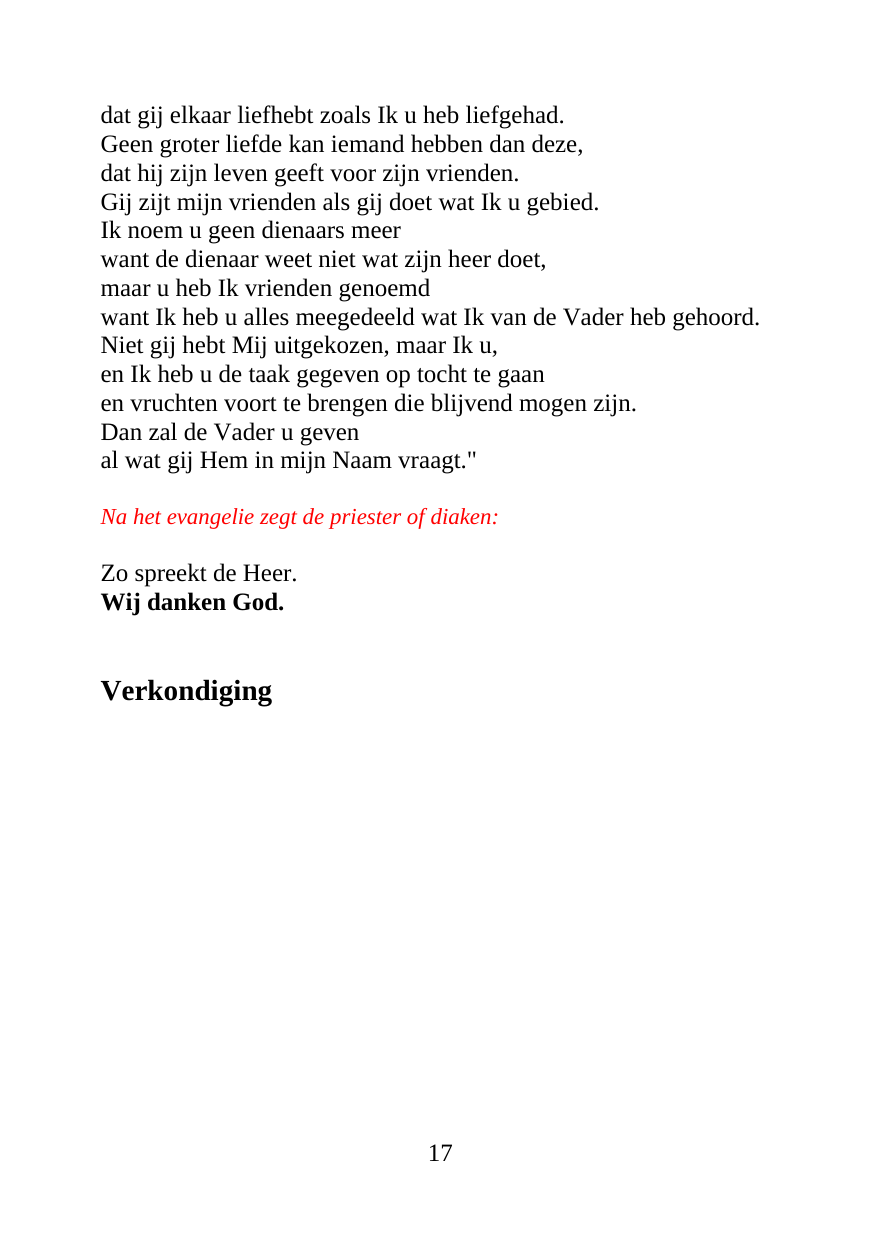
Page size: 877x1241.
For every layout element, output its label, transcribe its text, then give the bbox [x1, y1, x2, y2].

text en Ik heb u de taak gegeven op tocht te gaan [100, 359, 777, 388]
text Geen groter liefde kan iemand hebben dan deze, [100, 129, 777, 158]
text en vruchten voort te brengen die blijvend mogen zijn. [100, 388, 777, 417]
text Dan zal de Vader u geven [100, 417, 777, 445]
text dat gij elkaar liefhebt zoals Ik u heb liefgehad. [100, 100, 777, 129]
text al wat gij Hem in mijn Naam vraagt." [100, 445, 777, 474]
text Verkondiging [100, 673, 777, 707]
text Na het evangelie zegt de priester of diaken: [100, 503, 777, 529]
text Wij danken God. [100, 587, 777, 616]
text Gij zijt mijn vrienden als gij doet wat Ik u gebied. [100, 187, 777, 215]
text want de dienaar weet niet wat zijn heer doet, [100, 244, 777, 273]
text dat hij zijn leven geeft voor zijn vrienden. [100, 158, 777, 187]
text Zo spreekt de Heer. [100, 558, 777, 587]
text maar u heb Ik vrienden genoemd [100, 273, 777, 302]
text want Ik heb u alles meegedeeld wat Ik van de Vader heb gehoord. [100, 302, 777, 330]
text Niet gij hebt Mij uitgekozen, maar Ik u, [100, 330, 777, 359]
text Ik noem u geen dienaars meer [100, 215, 777, 244]
